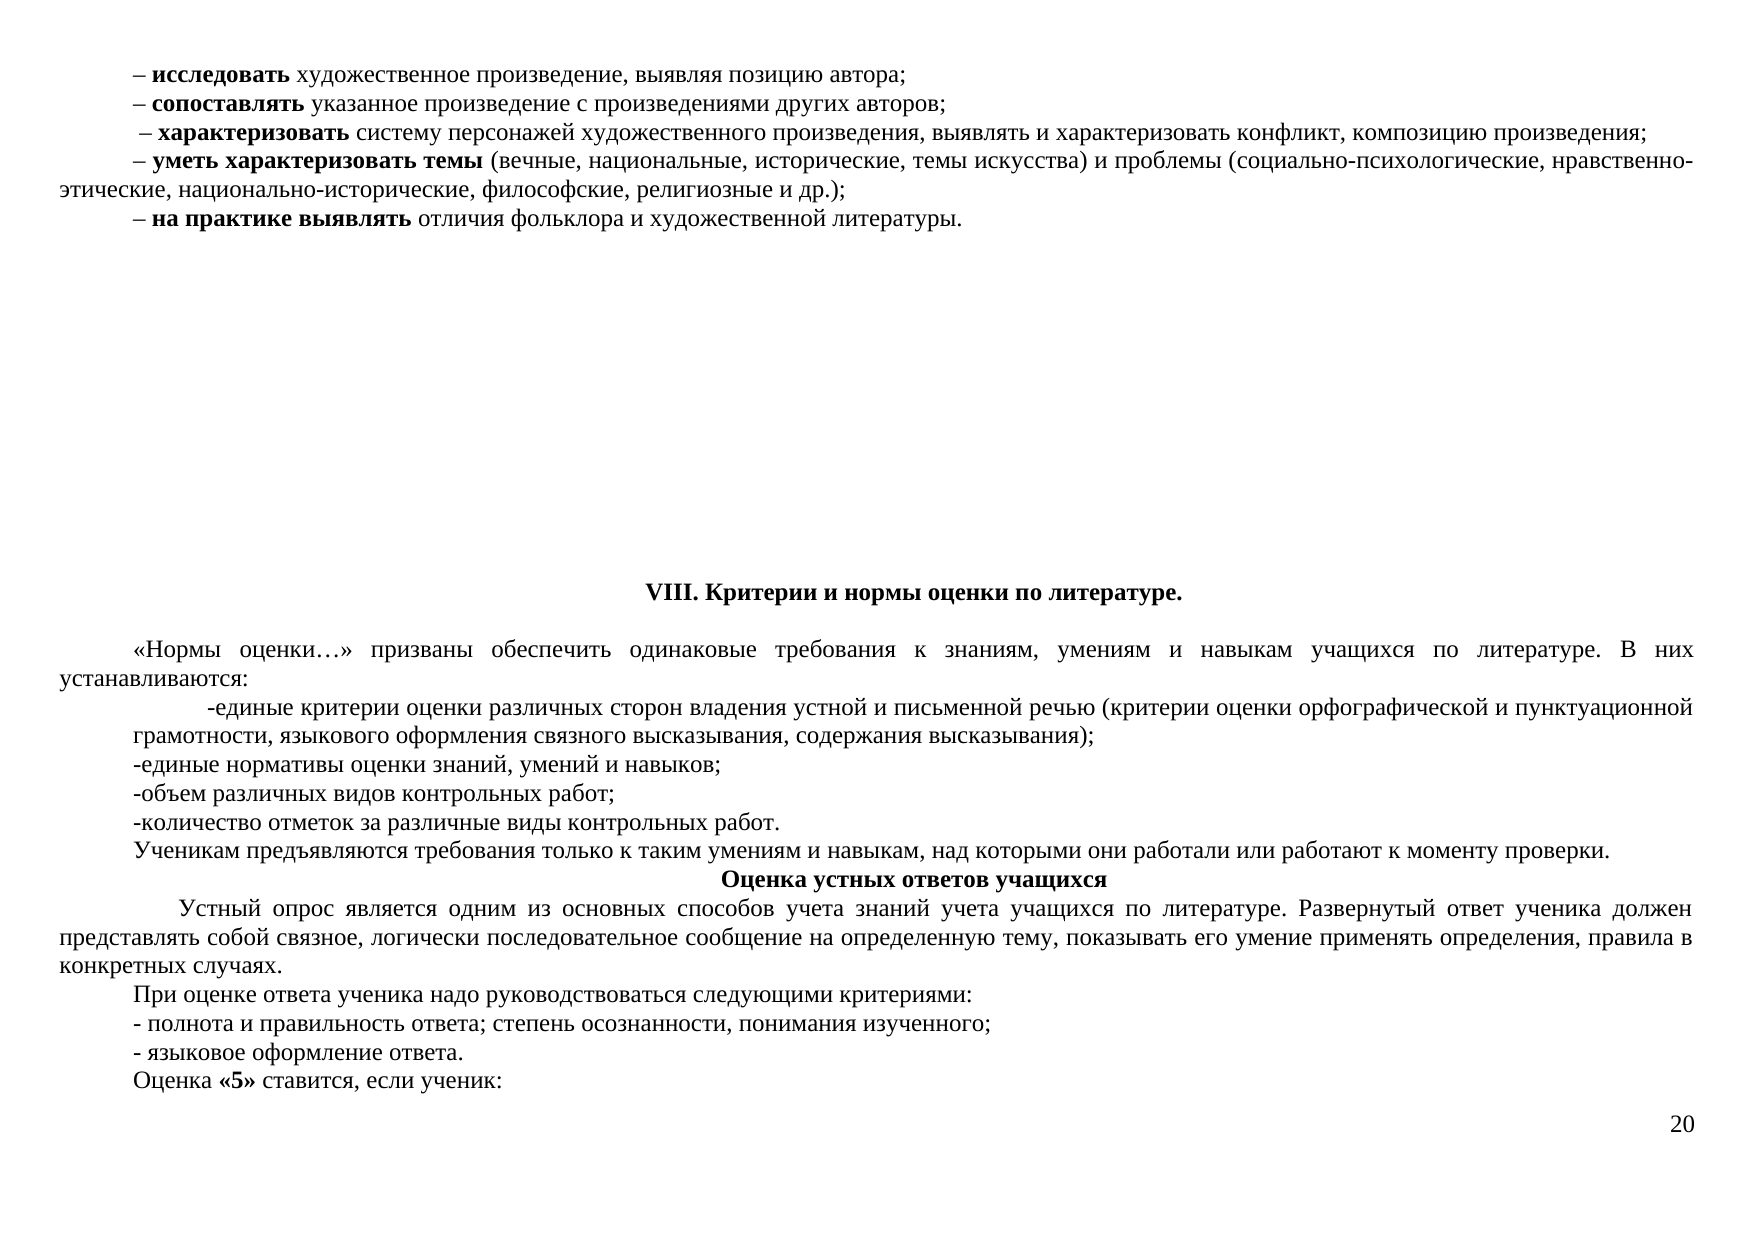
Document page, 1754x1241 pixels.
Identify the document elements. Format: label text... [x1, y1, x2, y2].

list – сопоставлять указанное произведение с произведениями других авторов; [59, 88, 1695, 117]
text Ученикам предъявляются требования только к таким умениям и навыкам, над которыми они работали или работают к моменту проверки. [59, 835, 1695, 864]
text -объем различных видов контрольных работ; [59, 778, 1695, 807]
text VIII. Критерии и нормы оценки по литературе. [59, 577, 1695, 605]
text Устный опрос является одним из основных способов учета знаний учета учащихся по литературе. Развернутый ответ ученика должен представлять собой связное, логически последовательное сообщение на определенную тему, показывать его умение применять определения, правила в конкретных случаях. [59, 893, 1695, 979]
text - полнота и правильность ответа; степень осознанности, понимания изученного; [59, 1008, 1695, 1037]
text -единые нормативы оценки знаний, умений и навыков; [59, 749, 1695, 778]
text При оценке ответа ученика надо руководствоваться следующими критериями: [59, 979, 1695, 1008]
text - языковое оформление ответа. [59, 1037, 1695, 1065]
list – уметь характеризовать темы (вечные, национальные, исторические, темы искусства) и проблемы (социально-психологические, нравственно-этические, национально-исторические, философские, религиозные и др.); [59, 145, 1695, 203]
list – исследовать художественное произведение, выявляя позицию автора; [59, 59, 1695, 88]
text -единые критерии оценки различных сторон владения устной и письменной речью (критерии оценки орфографической и пунктуационной грамотности, языкового оформления связного высказывания, содержания высказывания); [133, 692, 1695, 749]
text Оценка устных ответов учащихся [59, 864, 1695, 893]
text «Нормы оценки…» призваны обеспечить одинаковые требования к знаниям, умениям и навыкам учащихся по литературе. В них устанавливаются: [59, 634, 1695, 692]
list – характеризовать систему персонажей художественного произведения, выявлять и характеризовать конфликт, композицию произведения; [59, 117, 1695, 145]
text Оценка «5» ставится, если ученик: [59, 1065, 1695, 1094]
text -количество отметок за различные виды контрольных работ. [59, 807, 1695, 835]
list – на практике выявлять отличия фольклора и художественной литературы. [59, 203, 1695, 232]
